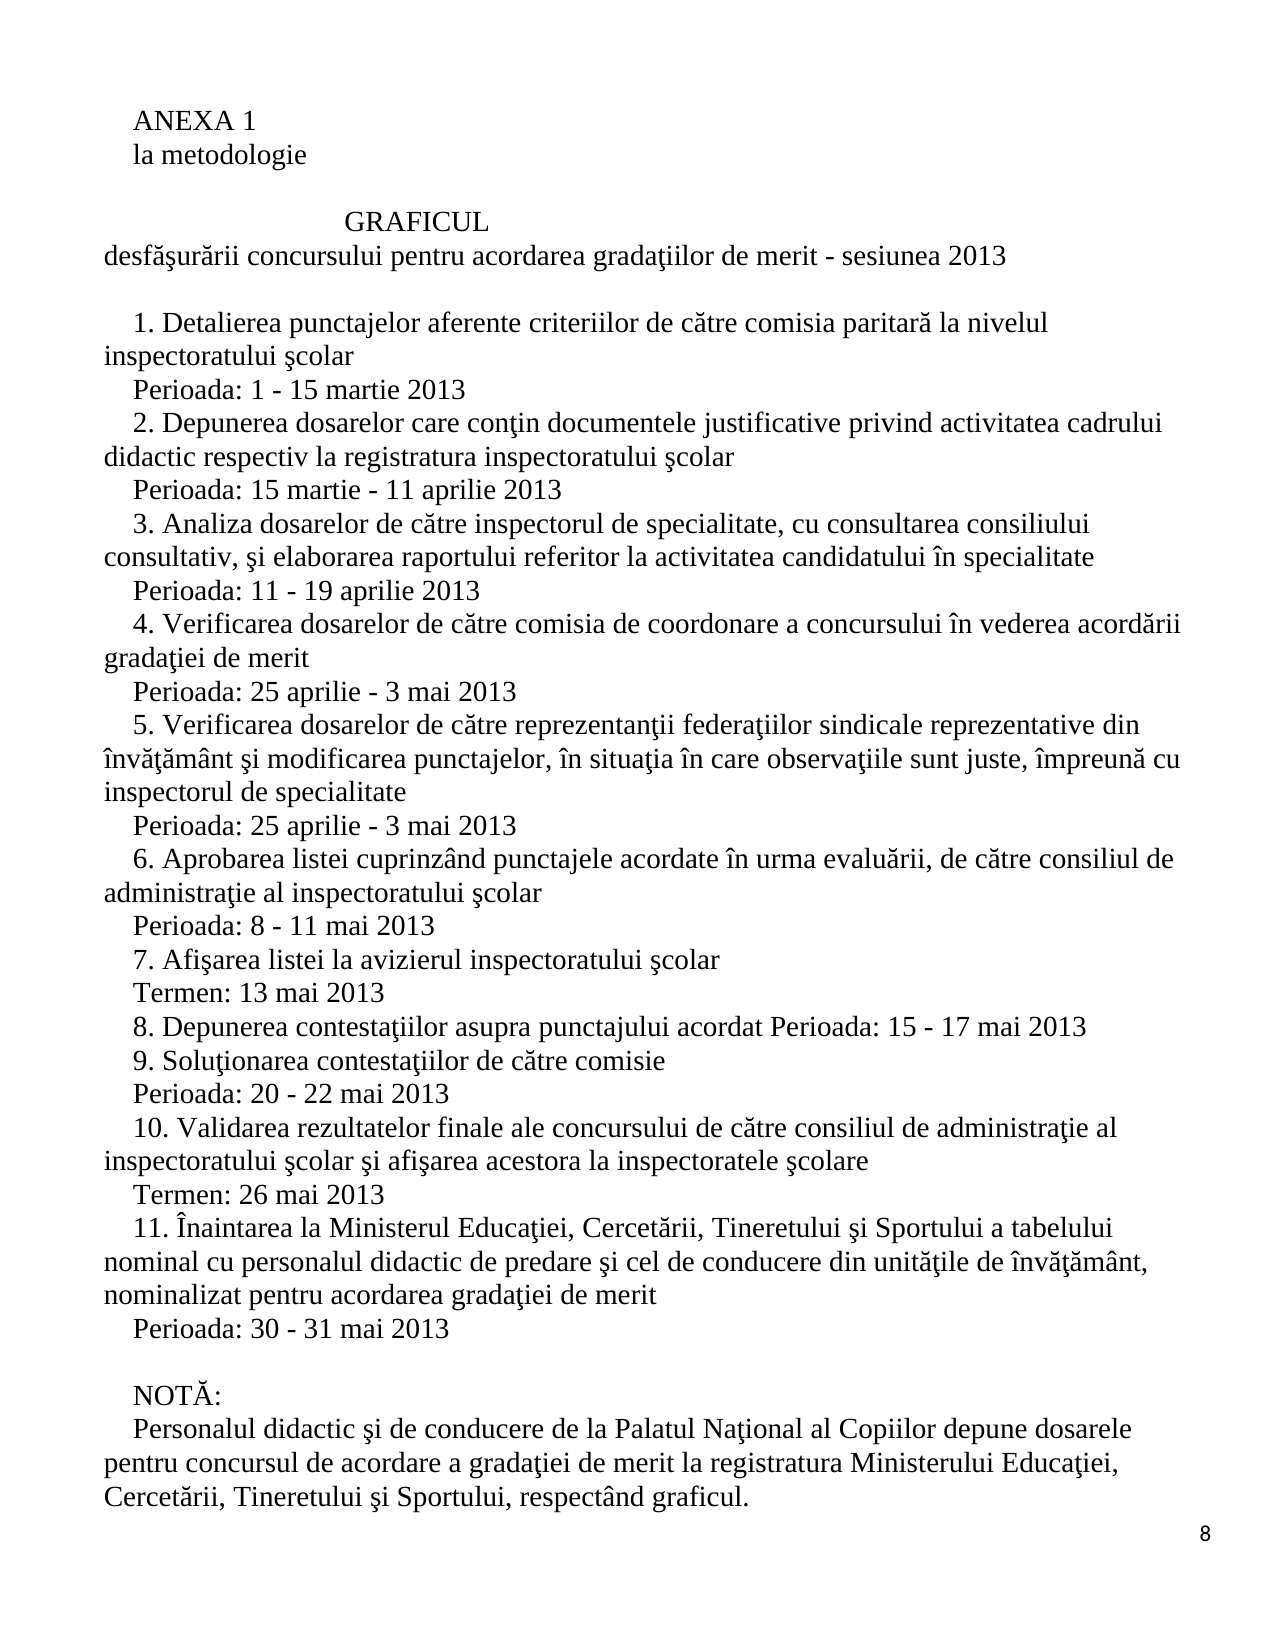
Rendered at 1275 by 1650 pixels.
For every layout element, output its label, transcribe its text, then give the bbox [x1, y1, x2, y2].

text 9. Soluţionarea contestaţiilor de către comisie [103, 1043, 1211, 1076]
text GRAFICUL [103, 204, 1211, 238]
text 6. Aprobarea listei cuprinzând punctajele acordate în urma evaluării, de către consiliul de administraţie al inspectoratului şcolar [103, 841, 1211, 908]
text ANEXA 1 [103, 103, 1211, 137]
text Perioada: 1 - 15 martie 2013 [103, 372, 1211, 405]
text Perioada: 25 aprilie - 3 mai 2013 [103, 808, 1211, 841]
text 8. Depunerea contestaţiilor asupra punctajului acordat Perioada: 15 - 17 mai 2013 [103, 1009, 1211, 1043]
text NOTĂ: [103, 1378, 1211, 1412]
text 7. Afişarea listei la avizierul inspectoratului şcolar [103, 942, 1211, 976]
text Perioada: 15 martie - 11 aprilie 2013 [103, 472, 1211, 506]
text Perioada: 30 - 31 mai 2013 [103, 1311, 1211, 1344]
text 5. Verificarea dosarelor de către reprezentanţii federaţiilor sindicale reprezentative din învăţământ şi modificarea punctajelor, în situaţia în care observaţiile sunt juste, împreună cu inspectorul de specialitate [103, 707, 1211, 808]
text la metodologie [103, 137, 1211, 171]
text Termen: 26 mai 2013 [103, 1177, 1211, 1210]
text 10. Validarea rezultatelor finale ale concursului de către consiliul de administraţie al inspectoratului şcolar şi afişarea acestora la inspectoratele şcolare [103, 1110, 1211, 1177]
text Termen: 13 mai 2013 [103, 976, 1211, 1009]
text 2. Depunerea dosarelor care conţin documentele justificative privind activitatea cadrului didactic respectiv la registratura inspectoratului şcolar [103, 405, 1211, 472]
text 11. Înaintarea la Ministerul Educaţiei, Cercetării, Tineretului şi Sportului a tabelului nominal cu personalul didactic de predare şi cel de conducere din unităţile de învăţământ, nominalizat pentru acordarea gradaţiei de merit [103, 1210, 1211, 1311]
text Perioada: 20 - 22 mai 2013 [103, 1076, 1211, 1110]
text Personalul didactic şi de conducere de la Palatul Naţional al Copiilor depune dosarele pentru concursul de acordare a gradaţiei de merit la registratura Ministerului Educaţiei, Cercetării, Tineretului şi Sportului, respectând graficul. [103, 1412, 1211, 1512]
text 4. Verificarea dosarelor de către comisia de coordonare a concursului în vederea acordării gradaţiei de merit [103, 607, 1211, 674]
text Perioada: 8 - 11 mai 2013 [103, 908, 1211, 942]
text desfăşurării concursului pentru acordarea gradaţiilor de merit - sesiunea 2013 [103, 238, 1211, 271]
text Perioada: 25 aprilie - 3 mai 2013 [103, 674, 1211, 707]
text Perioada: 11 - 19 aprilie 2013 [103, 573, 1211, 607]
text 1. Detalierea punctajelor aferente criteriilor de către comisia paritară la nivelul inspectoratului şcolar [103, 305, 1211, 372]
text 3. Analiza dosarelor de către inspectorul de specialitate, cu consultarea consiliului consultativ, şi elaborarea raportului referitor la activitatea candidatului în specialitate [103, 506, 1211, 573]
